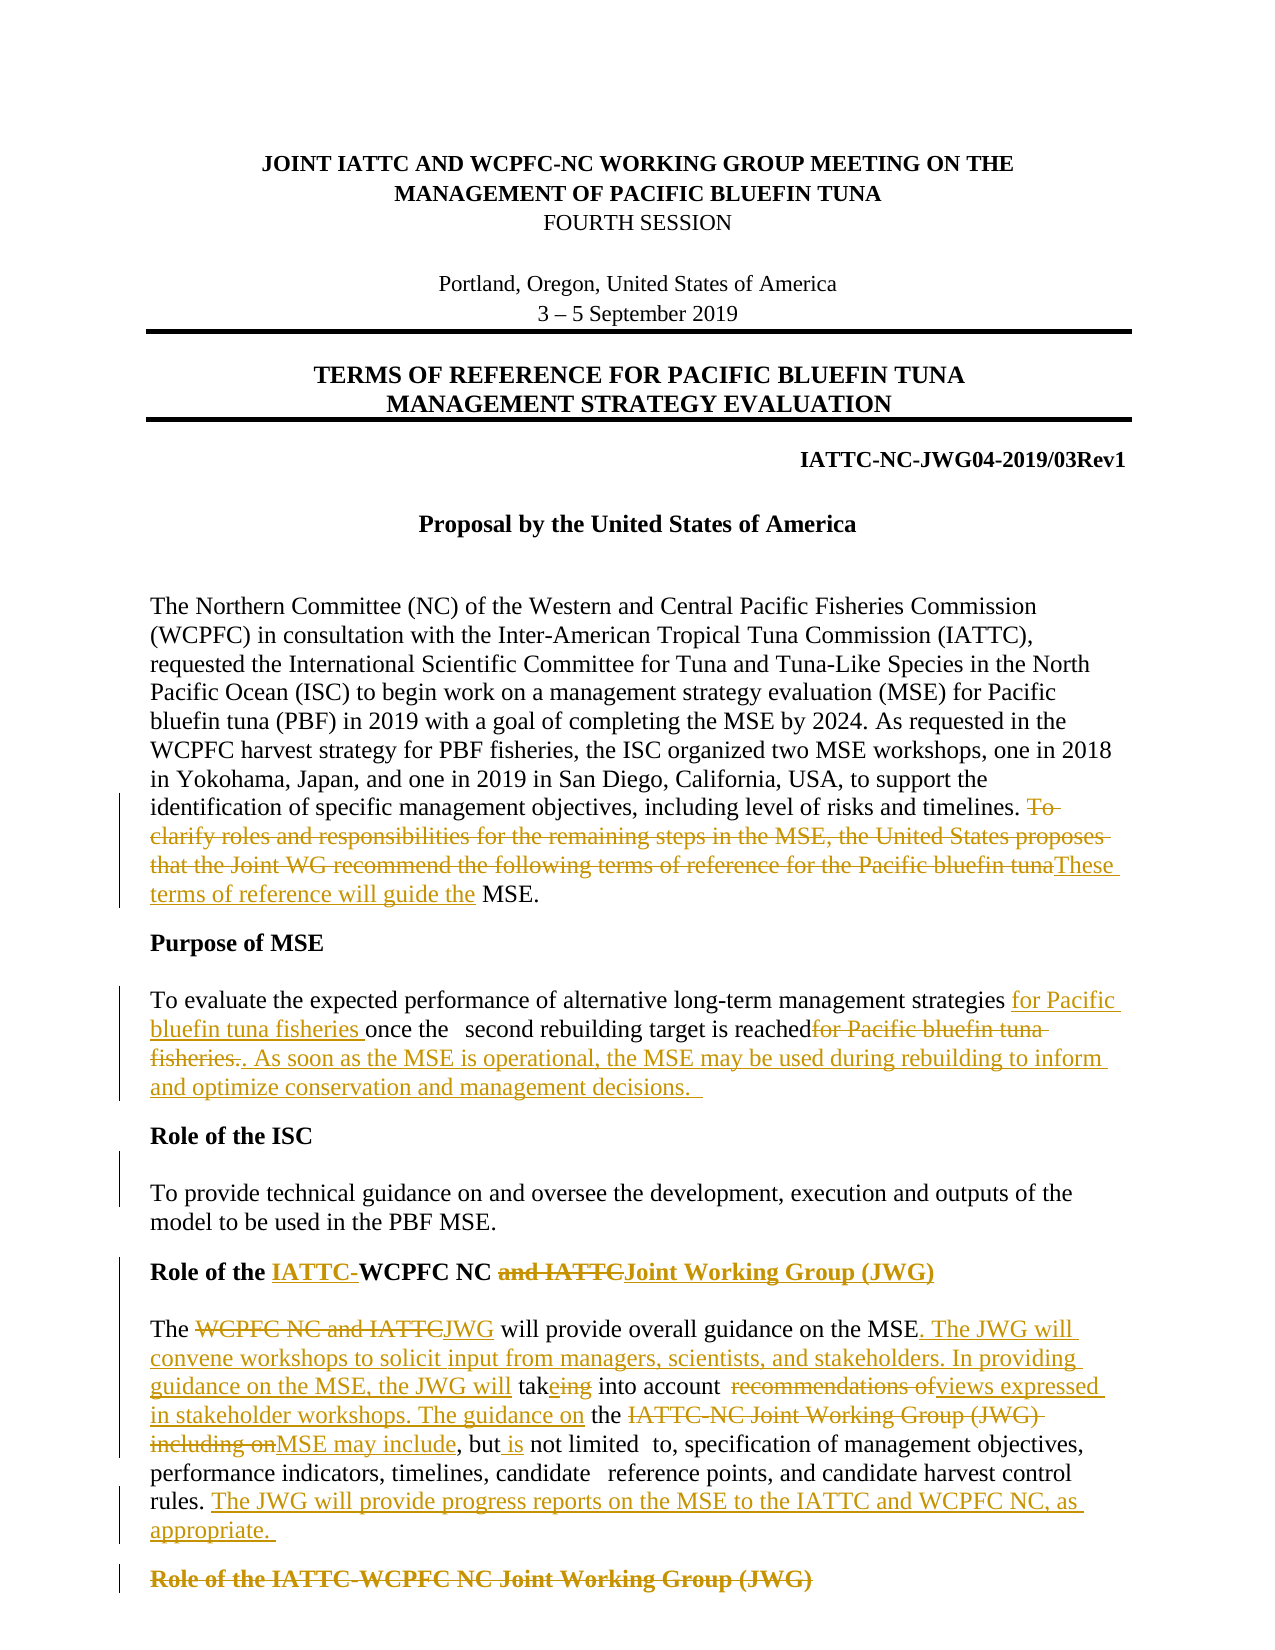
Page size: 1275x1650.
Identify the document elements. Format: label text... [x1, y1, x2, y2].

subtitle TERMS OF REFERENCE FOR PACIFIC BLUEFIN TUNA MANAGEMENT STRATEGY EVALUATION [260, 360, 1018, 417]
text To evaluate the expected performance of alternative long-term management strategies once the second rebuilding target is reached [150, 986, 1124, 1101]
text The Northern Committee (NC) of the Western and Central Pacific Fisheries Commission (WCPFC) in consultation with the Inter-American Tropical Tuna Commission (IATTC), requested the International Scientific Committee for Tuna and Tuna-Like Species in the North Pacific Ocean (ISC) to begin work on a management strategy evaluation (MSE) for Pacific bluefin tuna (PBF) in 2019 with a goal of completing the MSE by 2024. As requested in the WCPFC harvest strategy for PBF fisheries, the ISC organized two MSE workshops, one in 2018 in Yokohama, Japan, and one in 2019 in San Diego, California, USA, to support the identification of specific management objectives, including level of risks and timelines. MSE. [150, 591, 1124, 907]
subtitle Proposal by the United States of America [259, 509, 1016, 538]
text To provide technical guidance on and oversee the development, execution and outputs of the model to be used in the PBF MSE. [150, 1178, 1077, 1236]
text JOINT IATTC AND WCPFC-NC WORKING GROUP MEETING ON THE MANAGEMENT OF PACIFIC BLUEFIN TUNA [260, 150, 1016, 206]
subtitle Role of the ISC [150, 1121, 1142, 1150]
text The will provide overall guidance on the MSE tak into account the , but not limited to, specification of management objectives, performance indicators, timelines, candidate reference points, and candidate harvest control rules. [150, 1314, 1118, 1544]
text IATTC-NC-JWG04-2019/03Rev1 [133, 446, 1126, 472]
subtitle Role of the WCPFC NC [150, 1257, 1142, 1286]
text FOURTH SESSION [133, 210, 1142, 236]
subtitle Purpose of MSE [150, 928, 1142, 957]
text Portland, Oregon, United States of America 3 – 5 September 2019 [437, 270, 838, 327]
